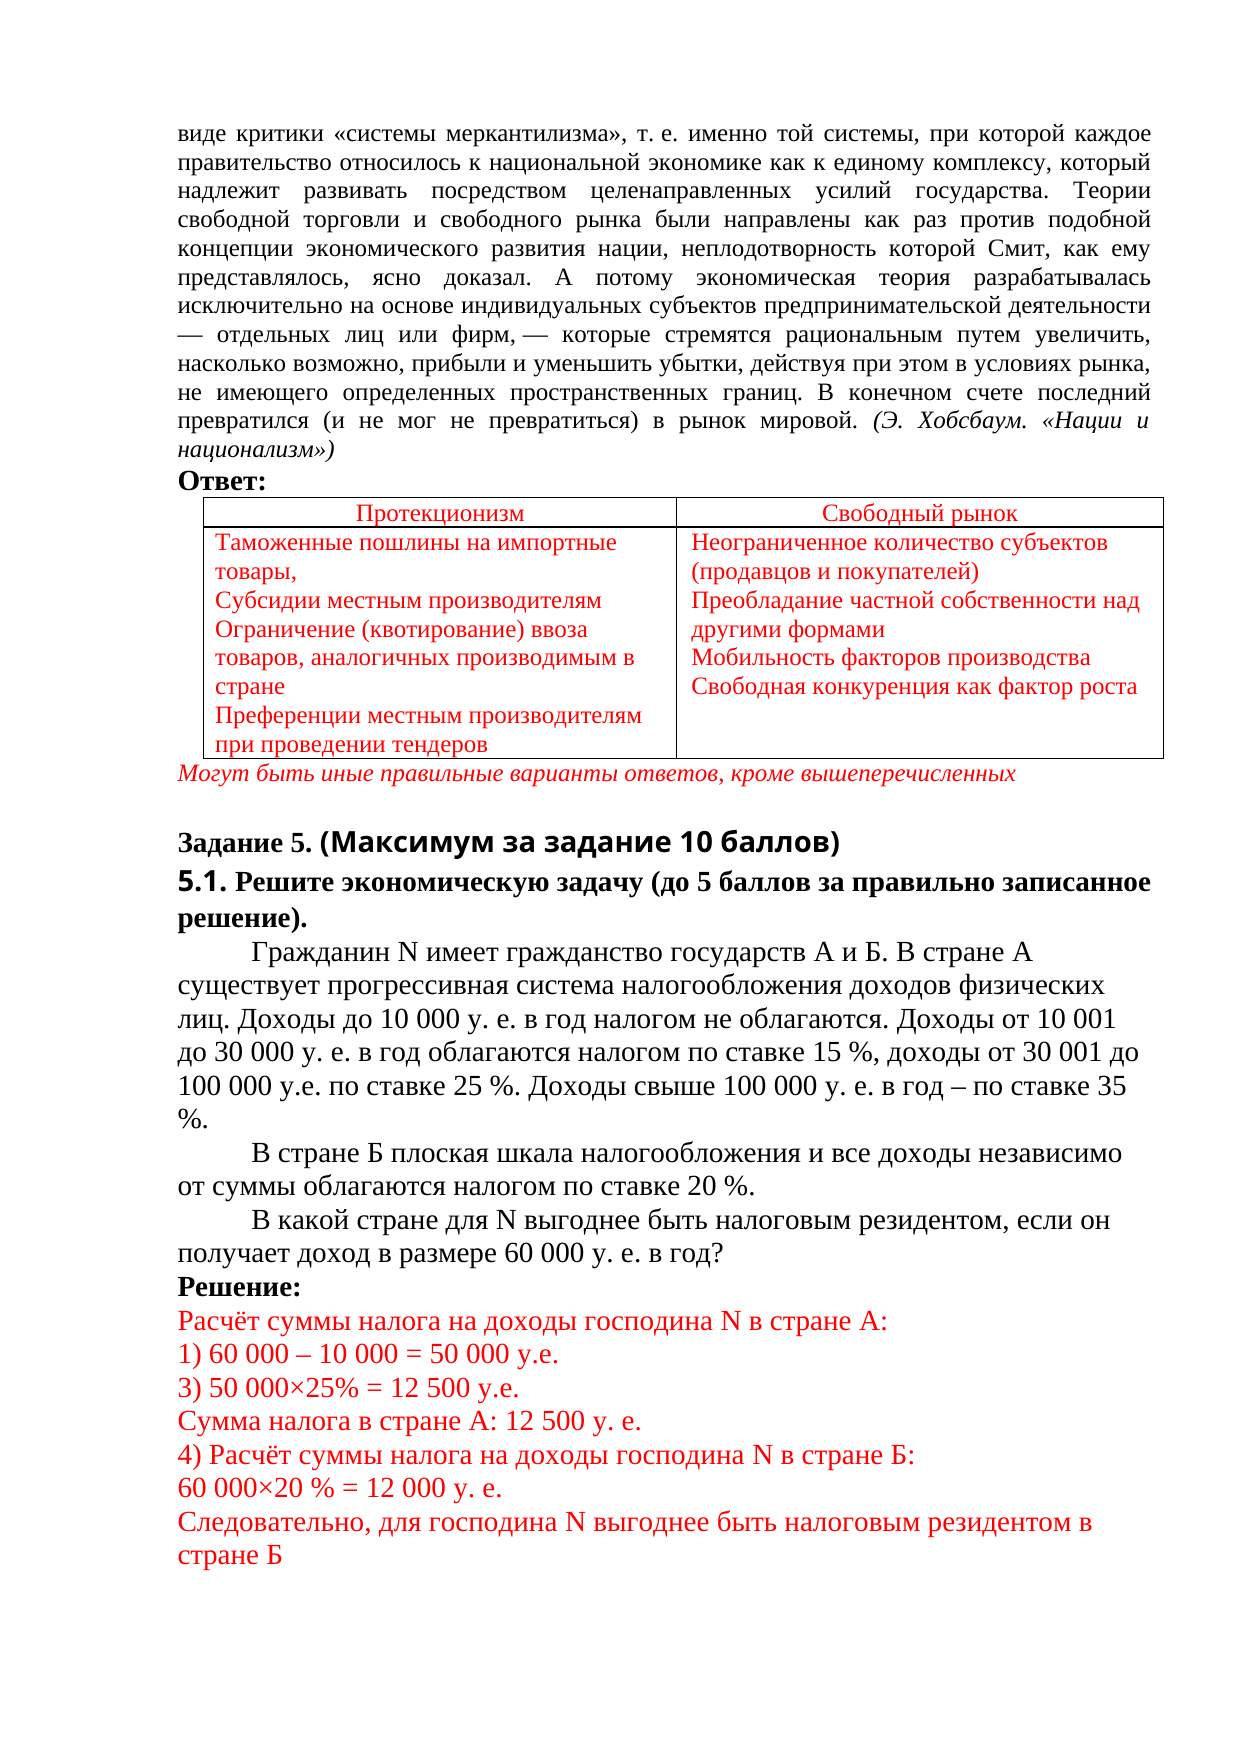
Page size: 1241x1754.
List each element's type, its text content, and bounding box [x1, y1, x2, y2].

text В какой стране для N выгоднее быть налоговым резидентом, если он получает доход в размере 60 000 у. е. в год? [177, 1202, 1152, 1269]
table_cell Неограниченное количество субъектов (продавцов и покупателей) Преобладание частной собственности над другими формами Мобильность факторов производства Свободная конкуренция как фактор роста [677, 528, 1163, 757]
text Расчёт суммы налога на доходы господина N в стране A: [177, 1303, 1152, 1336]
text Ответ: [177, 463, 1152, 497]
text Задание 5. (Максимум за задание 10 баллов) [177, 821, 1152, 861]
text 60 000×20 % = 12 000 у. е. [177, 1470, 1152, 1504]
text Сумма налога в стране А: 12 500 y. e. [177, 1403, 1152, 1437]
table_header Протекционизм [204, 498, 676, 526]
text 4) Расчёт суммы налога на доходы господина N в стране Б: [177, 1437, 1152, 1470]
table_cell Таможенные пошлины на импортные товары, Субсидии местным производителям Ограничение (квотирование) ввоза товаров, аналогичных производимым в стране Преференции местным производителям при проведении тендеров [204, 528, 676, 757]
text 1) 60 000 – 10 000 = 50 000 у.е. [177, 1336, 1152, 1370]
table_header Свободный рынок [677, 498, 1163, 526]
text Могут быть иные правильные варианты ответов, кроме вышеперечисленных [177, 758, 1152, 787]
text 3) 50 000×25% = 12 500 у.е. [177, 1370, 1152, 1403]
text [177, 118, 1152, 463]
text Решение: [177, 1269, 1152, 1303]
text 5.1. Решите экономическую задачу (до 5 баллов за правильно записанное решение). [177, 861, 1152, 934]
text Следовательно, для господина N выгоднее быть налоговым резидентом в стране Б [177, 1504, 1152, 1571]
text В стране Б плоская шкала налогообложения и все доходы независимо от суммы облагаются налогом по ставке 20 %. [177, 1135, 1152, 1202]
text Гражданин N имеет гражданство государств A и Б. В стране A существует прогрессивная система налогообложения доходов физических лиц. Доходы до 10 000 у. е. в год налогом не облагаются. Доходы от 10 001 до 30 000 у. е. в год облагаются налогом по ставке 15 %, доходы от 30 001 до 100 000 у.е. по ставке 25 %. Доходы свыше 100 000 у. е. в год – по ставке 35 %. [177, 934, 1152, 1135]
